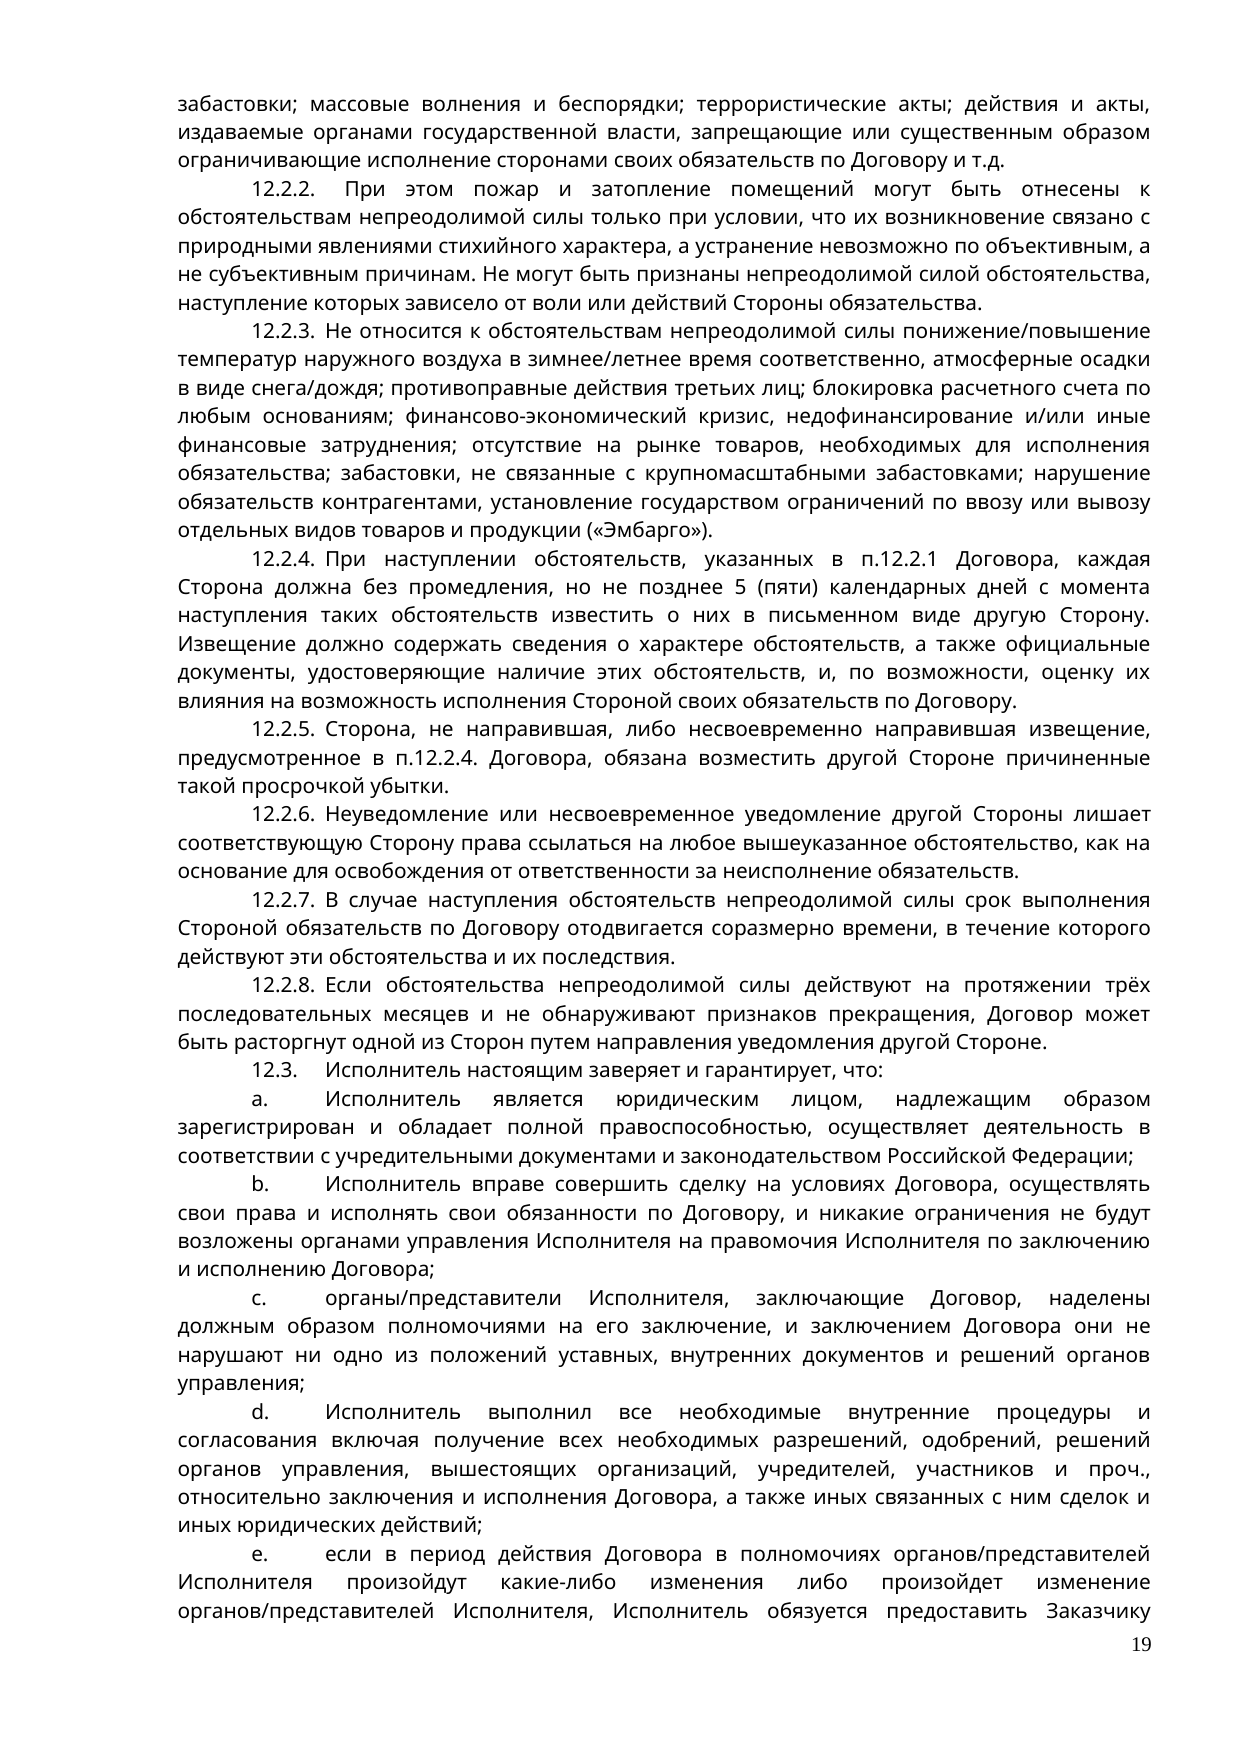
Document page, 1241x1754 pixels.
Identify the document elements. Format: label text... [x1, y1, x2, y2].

list При наступлении обстоятельств, указанных в п.12.2.1 Договора, каждая Сторона должна без промедления, но не позднее 5 (пяти) календарных дней с момента наступления таких обстоятельств известить о них в письменном виде другую Сторону. Извещение должно содержать сведения о характере обстоятельств, а также официальные документы, удостоверяющие наличие этих обстоятельств, и, по возможности, оценку их влияния на возможность исполнения Стороной своих обязательств по Договору. [177, 544, 1152, 714]
list Не относится к обстоятельствам непреодолимой силы понижение/повышение температур наружного воздуха в зимнее/летнее время соответственно, атмосферные осадки в виде снега/дождя; противоправные действия третьих лиц; блокировка расчетного счета по любым основаниям; финансово-экономический кризис, недофинансирование и/или иные финансовые затруднения; отсутствие на рынке товаров, необходимых для исполнения обязательства; забастовки, не связанные с крупномасштабными забастовками; нарушение обязательств контрагентами, установление государством ограничений по ввозу или вывозу отдельных видов товаров и продукции («Эмбарго»). [177, 316, 1152, 544]
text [177, 89, 1152, 174]
list Исполнитель является юридическим лицом, надлежащим образом зарегистрирован и обладает полной правоспособностью, осуществляет деятельность в соответствии с учредительными документами и законодательством Российской Федерации; [177, 1084, 1152, 1169]
list Исполнитель настоящим заверяет и гарантирует, что: [177, 1056, 1152, 1084]
list Если обстоятельства непреодолимой силы действуют на протяжении трёх последовательных месяцев и не обнаруживают признаков прекращения, Договор может быть расторгнут одной из Сторон путем направления уведомления другой Стороне. [177, 970, 1152, 1056]
list При этом пожар и затопление помещений могут быть отнесены к обстоятельствам непреодолимой силы только при условии, что их возникновение связано с природными явлениями стихийного характера, а устранение невозможно по объективным, а не субъективным причинам. Не могут быть признаны непреодолимой силой обстоятельства, наступление которых зависело от воли или действий Стороны обязательства. [177, 174, 1152, 316]
list органы/представители Исполнителя, заключающие Договор, наделены должным образом полномочиями на его заключение, и заключением Договора они не нарушают ни одно из положений уставных, внутренних документов и решений органов управления; [177, 1283, 1152, 1397]
list Неуведомление или несвоевременное уведомление другой Стороны лишает соответствующую Сторону права ссылаться на любое вышеуказанное обстоятельство, как на основание для освобождения от ответственности за неисполнение обязательств. [177, 799, 1152, 885]
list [177, 1539, 1152, 1624]
list Исполнитель выполнил все необходимые внутренние процедуры и согласования включая получение всех необходимых разрешений, одобрений, решений органов управления, вышестоящих организаций, учредителей, участников и проч., относительно заключения и исполнения Договора, а также иных связанных с ним сделок и иных юридических действий; [177, 1397, 1152, 1539]
list В случае наступления обстоятельств непреодолимой силы срок выполнения Стороной обязательств по Договору отодвигается соразмерно времени, в течение которого действуют эти обстоятельства и их последствия. [177, 885, 1152, 970]
list Сторона, не направившая, либо несвоевременно направившая извещение, предусмотренное в п.12.2.4. Договора, обязана возместить другой Стороне причиненные такой просрочкой убытки. [177, 714, 1152, 799]
list Исполнитель вправе совершить сделку на условиях Договора, осуществлять свои права и исполнять свои обязанности по Договору, и никакие ограничения не будут возложены органами управления Исполнителя на правомочия Исполнителя по заключению и исполнению Договора; [177, 1169, 1152, 1283]
